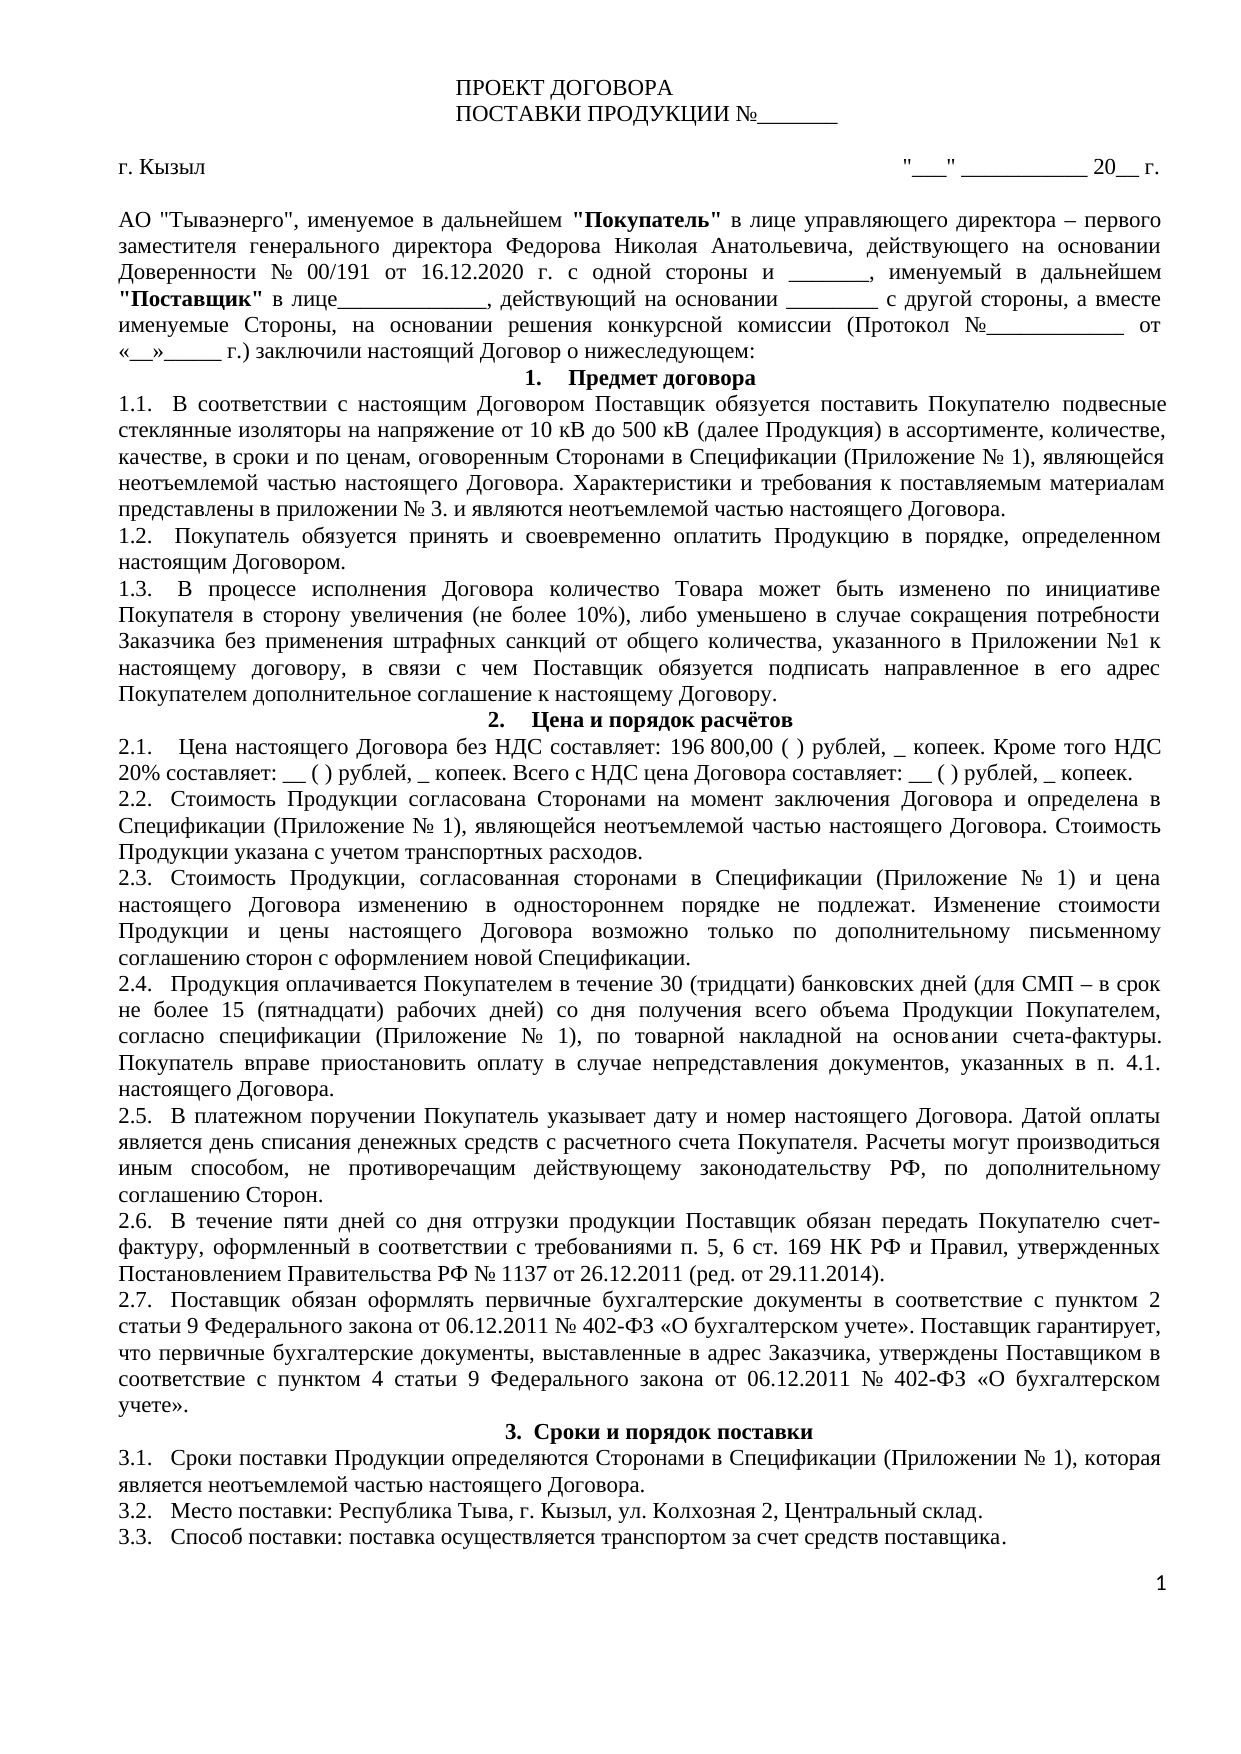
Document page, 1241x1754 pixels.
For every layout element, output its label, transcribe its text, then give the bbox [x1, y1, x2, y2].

list 3. Сроки и порядок поставки [118, 1418, 1162, 1444]
list Покупатель обязуется принять и своевременно оплатить Продукцию в порядке, определенном настоящим Договором. [118, 522, 1162, 574]
text АО "Тываэнерго", именуемое в дальнейшем "Покупатель" в лице управляющего директора – первого заместителя генерального директора Федорова Николая Анатольевича, действующего на основании Доверенности № 00/191 от 16.12.2020 г. с одной стороны и _______, именуемый в дальнейшем "Поставщик" в лице_____________, действующий на основании ________ с другой стороны, а вместе именуемые Стороны, на основании решения конкурсной комиссии (Протокол №____________ от «__»_____ г.) заключили настоящий Договор о нижеследующем: [118, 206, 1162, 364]
list Сроки поставки Продукции определяются Сторонами в Спецификации (Приложении № 1), которая является неотъемлемой частью настоящего Договора. [118, 1444, 1162, 1497]
list Место поставки: Республика Тыва, г. Кызыл, ул. Колхозная 2, Центральный склад. [118, 1497, 1162, 1523]
list В процессе исполнения Договора количество Товара может быть изменено по инициативе Покупателя в сторону увеличения (не более 10%), либо уменьшено в случае сокращения потребности Заказчика без применения штрафных санкций от общего количества, указанного в Приложении №1 к настоящему договору, в связи с чем Поставщик обязуется подписать направленное в его адрес Покупателем дополнительное соглашение к настоящему Договору. [118, 574, 1162, 706]
list В течение пяти дней со дня отгрузки продукции Поставщик обязан передать Покупателю счет-фактуру, оформленный в соответствии с требованиями п. 5, 6 ст. 169 НК РФ и Правил, утвержденных Постановлением Правительства РФ № 1137 от 26.12.2011 (ред. от 29.11.2014). [118, 1207, 1162, 1286]
list Предмет договора [118, 364, 1162, 390]
list Стоимость Продукции согласована Сторонами на момент заключения Договора и определена в Спецификации (Приложение № 1), являющейся неотъемлемой частью настоящего Договора. Стоимость Продукции указана с учетом транспортных расходов. [118, 785, 1162, 864]
title ПОСТАВКИ ПРОДУКЦИИ №_______ [118, 100, 1240, 127]
list Продукция оплачивается Покупателем в течение 30 (тридцати) банковских дней (для СМП – в срок не более 15 (пятнадцати) рабочих дней) со дня получения всего объема Продукции Покупателем, согласно спецификации (Приложение № 1), по товарной накладной на основании счета-фактуры. Покупатель вправе приостановить оплату в случае непредставления документов, указанных в п. 4.1. настоящего Договора. [118, 970, 1162, 1102]
list Способ поставки: поставка осуществляется транспортом за счет средств поставщика. [118, 1523, 1167, 1550]
text г. Кызыл "___" ___________ 20__ г. [118, 153, 1162, 179]
list В платежном поручении Покупатель указывает дату и номер настоящего Договора. Датой оплаты является день списания денежных средств с расчетного счета Покупателя. Расчеты могут производиться иным способом, не противоречащим действующему законодательству РФ, по дополнительному соглашению Сторон. [118, 1102, 1162, 1207]
list Стоимость Продукции, согласованная сторонами в Спецификации (Приложение № 1) и цена настоящего Договора изменению в одностороннем порядке не подлежат. Изменение стоимости Продукции и цены настоящего Договора возможно только по дополнительному письменному соглашению сторон с оформлением новой Спецификации. [118, 864, 1162, 970]
list Поставщик обязан оформлять первичные бухгалтерские документы в соответствие с пунктом 2 статьи 9 Федерального закона от 06.12.2011 № 402-ФЗ «О бухгалтерском учете». Поставщик гарантирует, что первичные бухгалтерские документы, выставленные в адрес Заказчика, утверждены Поставщиком в соответствие с пунктом 4 статьи 9 Федерального закона от 06.12.2011 № 402-ФЗ «О бухгалтерском учете». [118, 1286, 1162, 1418]
list Цена настоящего Договора без НДС составляет: 196 800,00 ( ) рублей, _ копеек. Кроме того НДС 20% составляет: __ ( ) рублей, _ копеек. Всего с НДС цена Договора составляет: __ ( ) рублей, _ копеек. [118, 733, 1162, 785]
list В соответствии с настоящим Договором Поставщик обязуется поставить Покупателю подвесные стеклянные изоляторы на напряжение от 10 кВ до 500 кВ (далее Продукция) в ассортименте, количестве, качестве, в сроки и по ценам, оговоренным Сторонами в Спецификации (Приложение № 1), являющейся неотъемлемой частью настоящего Договора. Характеристики и требования к поставляемым материалам представлены в приложении № 3. и являются неотъемлемой частью настоящего Договора. [118, 390, 1167, 522]
title ПРОЕКТ ДОГОВОРА [118, 74, 1240, 100]
list Цена и порядок расчётов [118, 706, 1162, 733]
